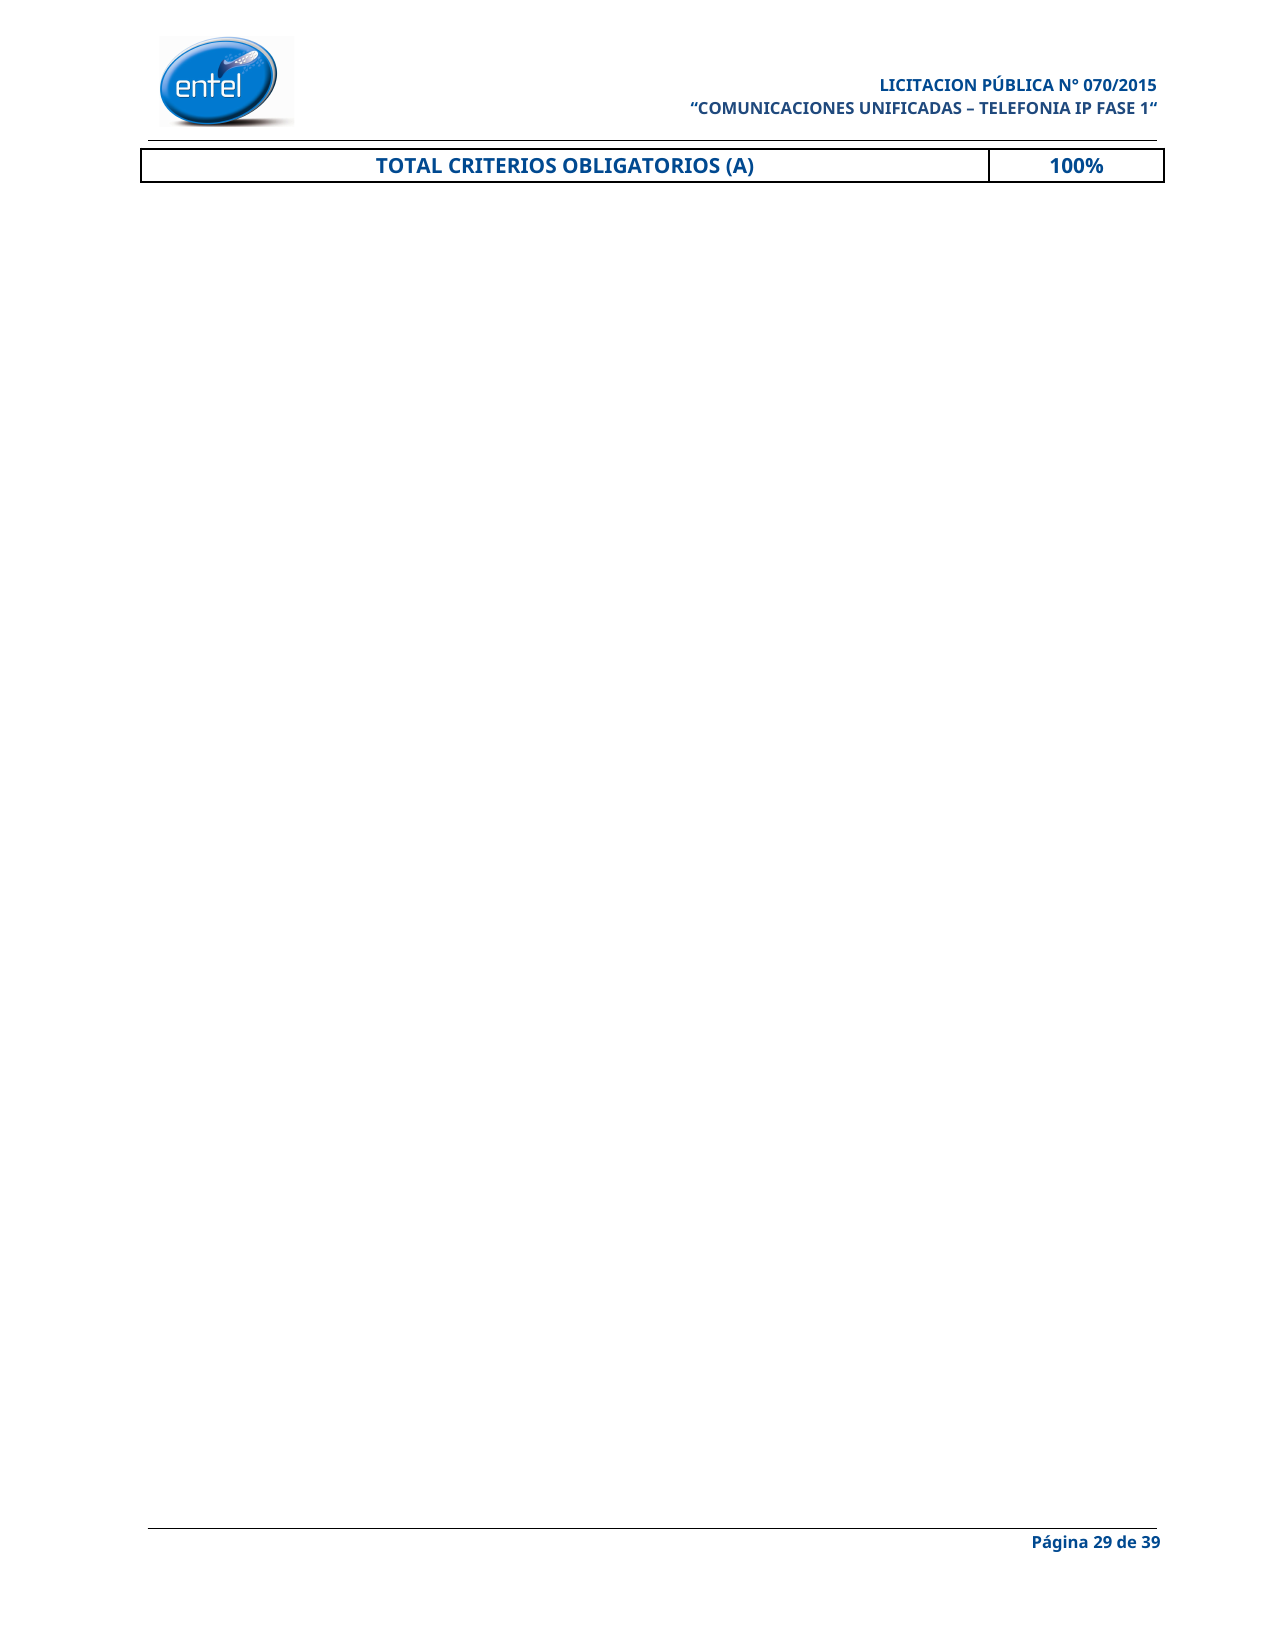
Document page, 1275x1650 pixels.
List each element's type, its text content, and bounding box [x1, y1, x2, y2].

table_cell TOTAL CRITERIOS OBLIGATORIOS (A) [142, 150, 988, 181]
picture [159, 36, 295, 127]
table_cell 100% [990, 150, 1163, 181]
